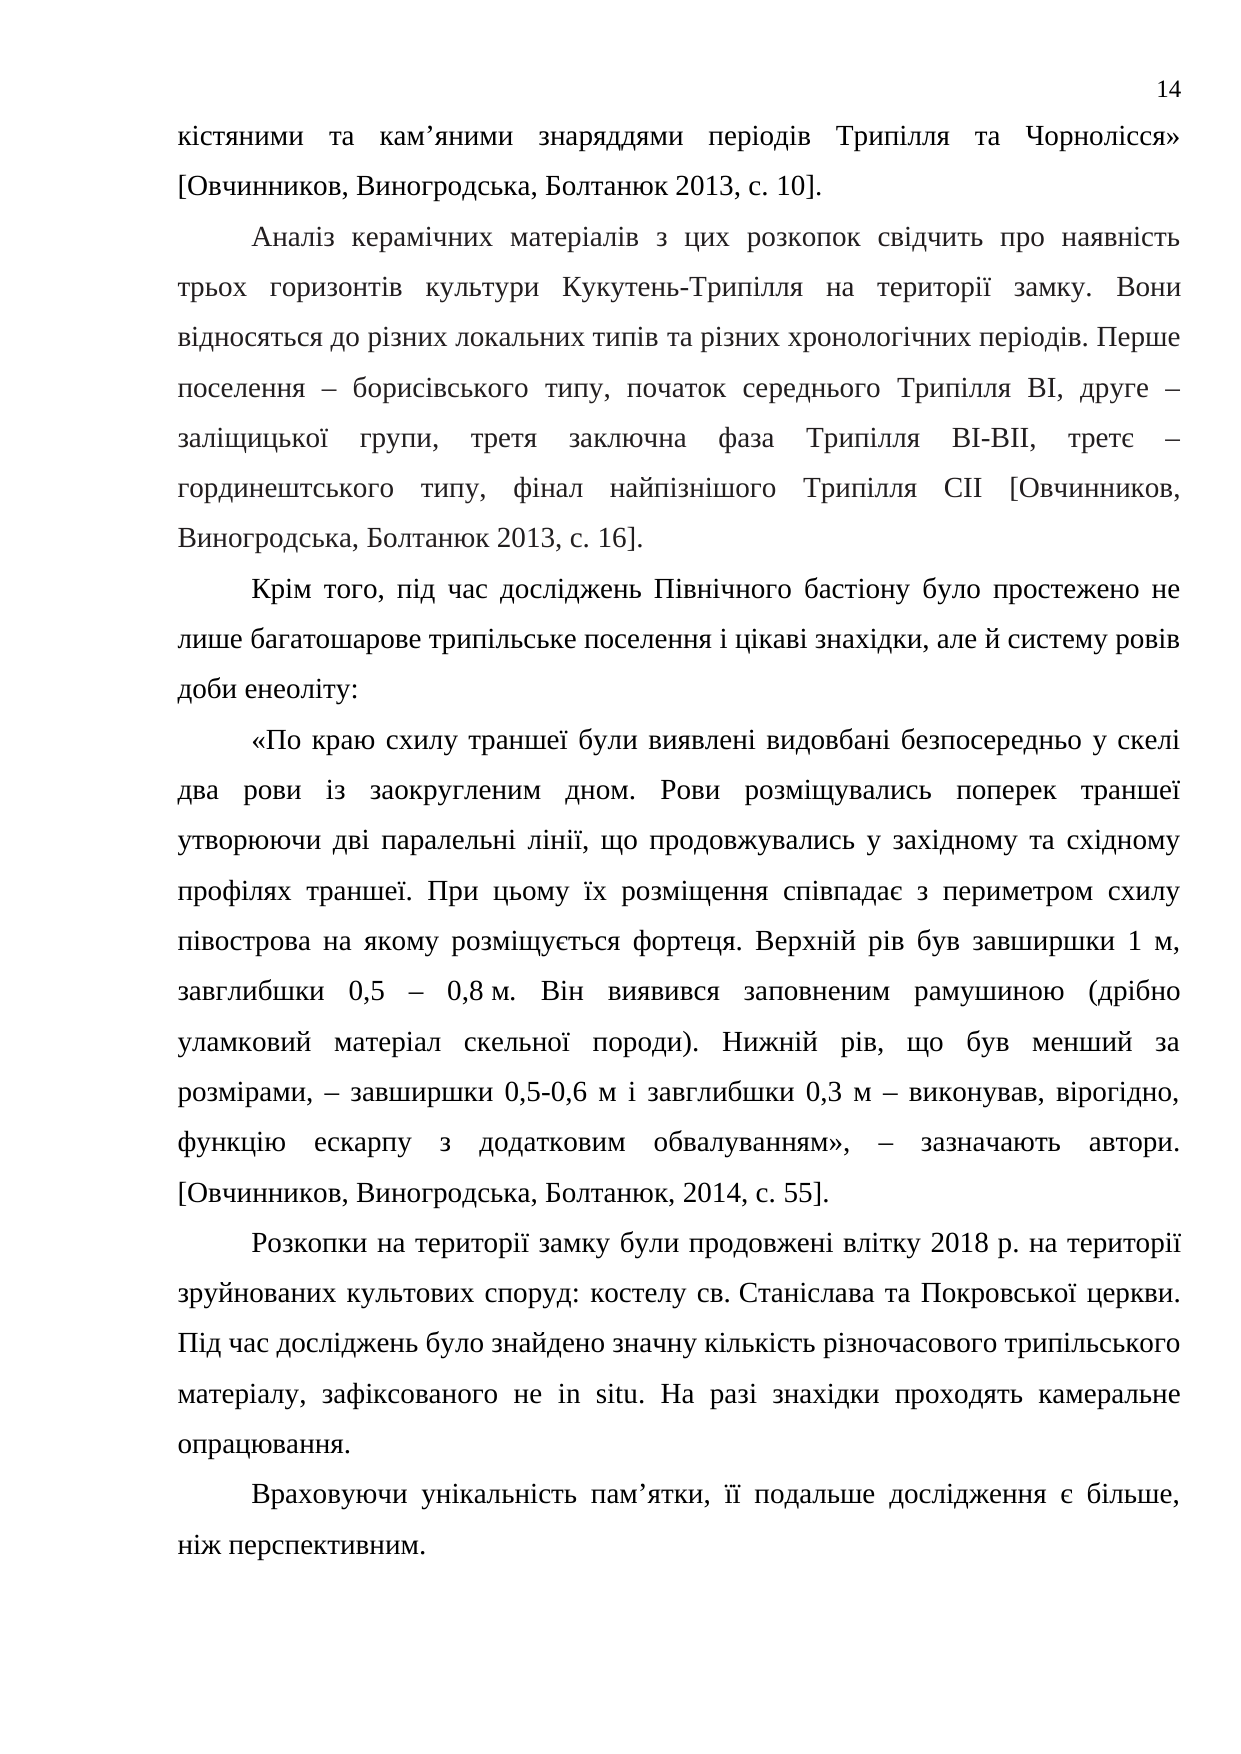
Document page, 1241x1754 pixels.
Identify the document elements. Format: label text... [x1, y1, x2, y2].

text Крім того, під час досліджень Північного бастіону було простежено не лише багатошарове трипільське поселення і цікаві знахідки, але й систему ровів доби енеоліту: [177, 571, 1181, 705]
text Аналіз керамічних матеріалів з цих розкопок свідчить про наявність трьох горизонтів культури Кукутень-Трипілля на території замку. Вони відносяться до різних локальних типів та різних хронологічних періодів. Перше поселення – борисівського типу, початок середнього Трипілля ВІ, друге – заліщицької групи, третя заключна фаза Трипілля ВІ-ВІІ, третє – гординештського типу, фінал найпізнішого Трипілля СІІ [Овчинников, Виногродська, Болтанюк 2013, с. 16]. [177, 219, 1181, 554]
text Враховуючи унікальність пам’ятки, її подальше дослідження є більше, ніж перспективним. [177, 1477, 1181, 1560]
text «По краю схилу траншеї були виявлені видовбані безпосередньо у скелі два рови із заокругленим дном. Рови розміщувались поперек траншеї утворюючи дві паралельні лінії, що продовжувались у західному та східному профілях траншеї. При цьому їх розміщення співпадає з периметром схилу півострова на якому розміщується фортеця. Верхній рів був завширшки 1 м, завглибшки 0,5 – 0,8 м. Він виявився заповненим рамушиною (дрібно уламковий матеріал скельної породи). Нижній рів, що був менший за розмірами, – завширшки 0,5-0,6 м і завглибшки 0,3 м – виконував, вірогідно, функцію ескарпу з додатковим обвалуванням», – зазначають автори. [Овчинников, Виногродська, Болтанюк, 2014, с. 55]. [177, 722, 1181, 1208]
text Розкопки на території замку були продовжені влітку 2018 р. на території зруйнованих культових споруд: костелу св. Станіслава та Покровської церкви. Під час досліджень було знайдено значну кількість різночасового трипільського матеріалу, зафіксованого не in situ. На разі знахідки проходять камеральне опрацювання. [177, 1225, 1181, 1460]
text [177, 118, 1181, 202]
